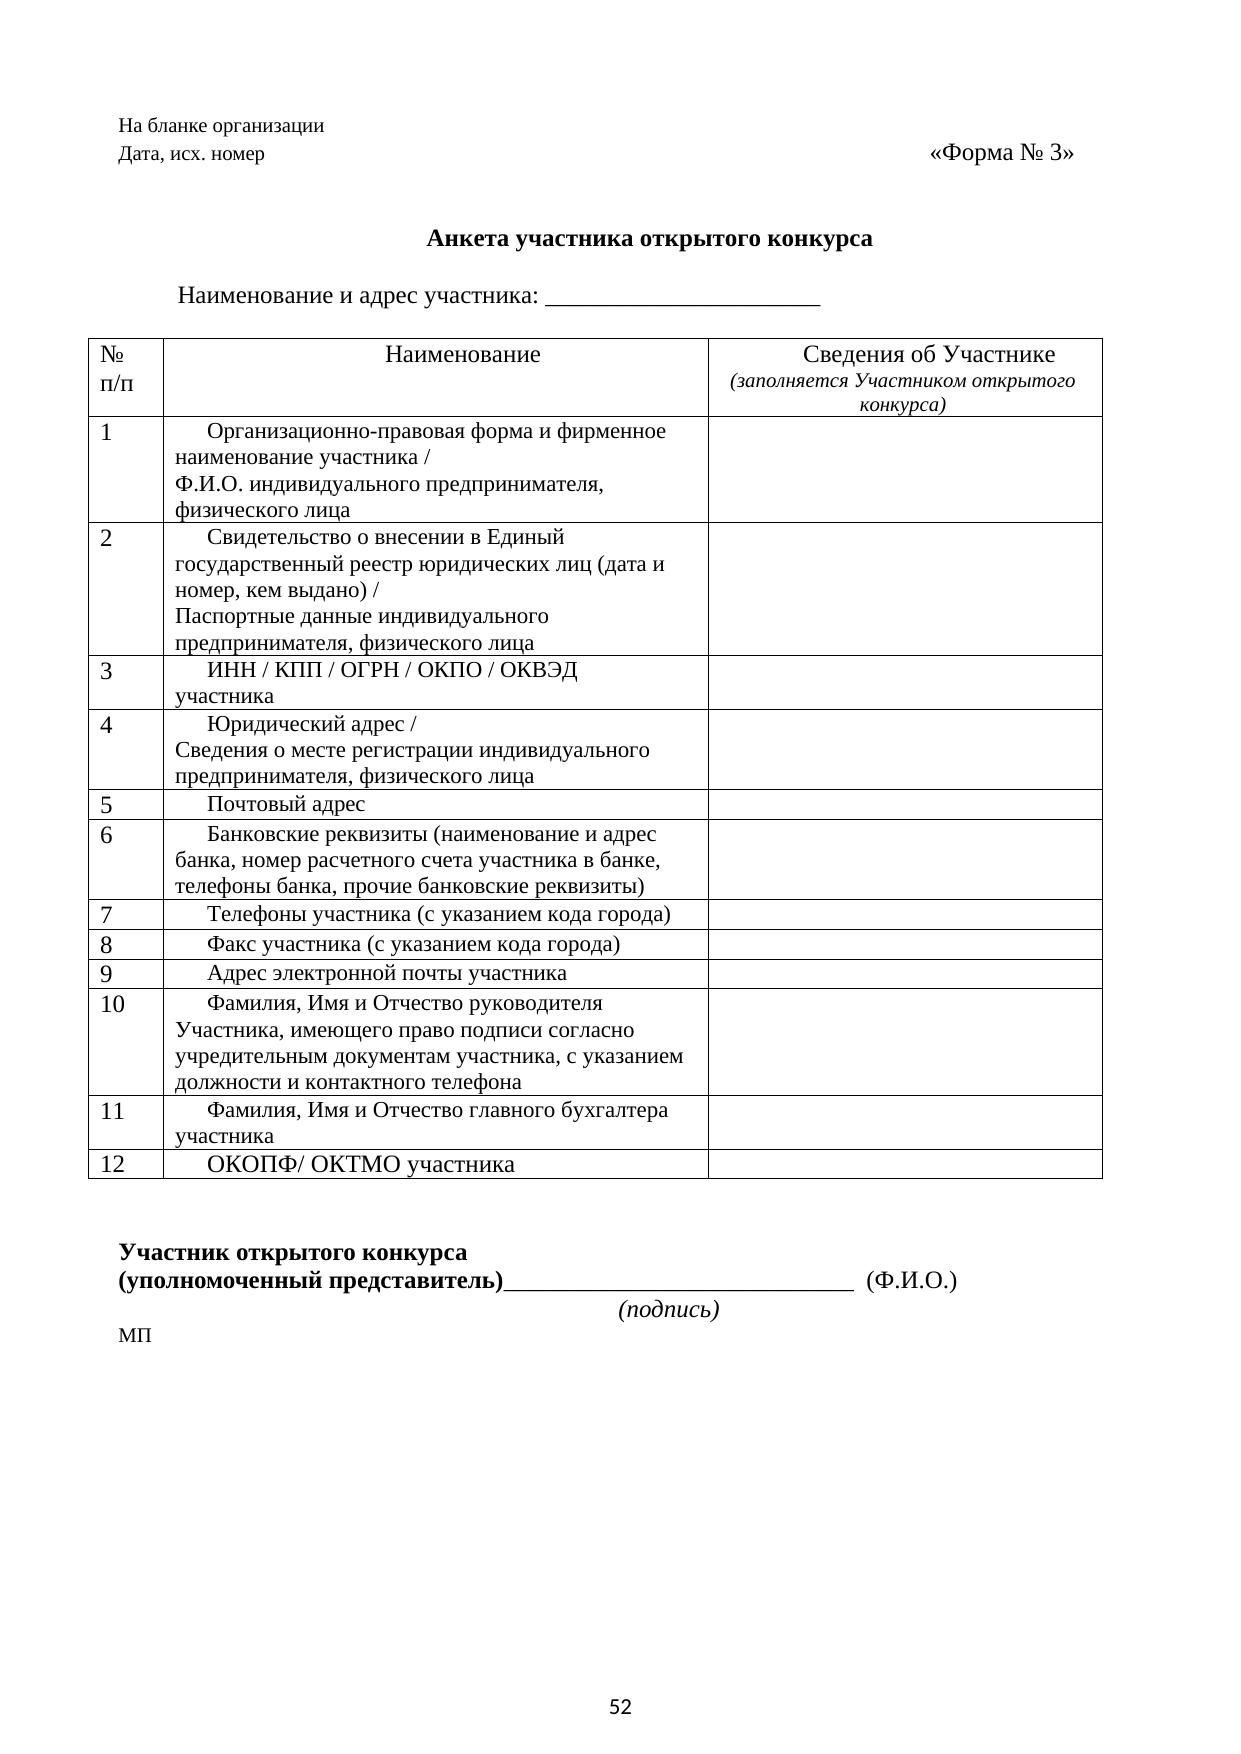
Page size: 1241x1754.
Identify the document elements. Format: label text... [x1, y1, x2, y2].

table_cell 12 [89, 1150, 163, 1178]
table_cell [709, 820, 1102, 899]
table_cell 5 [89, 790, 163, 819]
table_cell [709, 989, 1102, 1095]
table_cell 8 [89, 930, 163, 958]
table_cell 2 [89, 523, 163, 655]
table_cell [709, 656, 1102, 709]
text Участник открытого конкурса [118, 1237, 1133, 1266]
text Наименование и адрес участника: ______________________ [118, 280, 1122, 309]
table_cell [709, 710, 1102, 789]
table_header Наименование [164, 339, 708, 416]
text Анкета участника открытого конкурса [118, 223, 1122, 252]
table_cell 9 [89, 960, 163, 988]
table_header № п/п [89, 339, 163, 416]
table_cell Телефоны участника (с указанием кода города) [164, 900, 708, 929]
table_cell Факс участника (с указанием кода города) [164, 930, 708, 958]
text На бланке организации [118, 113, 1122, 137]
table_cell 7 [89, 900, 163, 929]
text Дата, исх. номер «Форма № 3» [118, 137, 1122, 165]
table_cell 3 [89, 656, 163, 709]
table_cell [709, 1150, 1102, 1178]
table_cell [709, 900, 1102, 929]
table_cell [709, 930, 1102, 958]
text (подпись) [118, 1294, 1122, 1323]
table_cell [709, 960, 1102, 988]
table_cell 1 [89, 417, 163, 522]
table_cell [709, 1096, 1102, 1148]
table_cell Банковские реквизиты (наименование и адрес банка, номер расчетного счета участника в банке, телефоны банка, прочие банковские реквизиты) [164, 820, 708, 899]
table_cell ОКОПФ/ ОКТМО участника [164, 1150, 708, 1178]
table_cell Адрес электронной почты участника [164, 960, 708, 988]
table_cell ИНН / КПП / ОГРН / ОКПО / ОКВЭД участника [164, 656, 708, 709]
text МП [118, 1323, 1122, 1347]
table_cell Фамилия, Имя и Отчество руководителя Участника, имеющего право подписи согласно учредительным документам участника, с указанием должности и контактного телефона [164, 989, 708, 1095]
table_cell Организационно-правовая форма и фирменное наименование участника / Ф.И.О. индивидуального предпринимателя, физического лица [164, 417, 708, 522]
table_cell [709, 523, 1102, 655]
table_cell Почтовый адрес [164, 790, 708, 819]
table_cell Фамилия, Имя и Отчество главного бухгалтера участника [164, 1096, 708, 1148]
table_cell [709, 417, 1102, 522]
table_cell Юридический адрес / Сведения о месте регистрации индивидуального предпринимателя, физического лица [164, 710, 708, 789]
table_cell 11 [89, 1096, 163, 1148]
table_cell 10 [89, 989, 163, 1095]
table_cell 4 [89, 710, 163, 789]
table_cell Свидетельство о внесении в Единый государственный реестр юридических лиц (дата и номер, кем выдано) / Паспортные данные индивидуального предпринимателя, физического лица [164, 523, 708, 655]
table_header Сведения об Участнике (заполняется Участником открытого конкурса) [709, 339, 1102, 416]
table_cell 6 [89, 820, 163, 899]
table_cell [709, 790, 1102, 819]
text (уполномоченный представитель)____________________________ (Ф.И.О.) [118, 1266, 1133, 1294]
